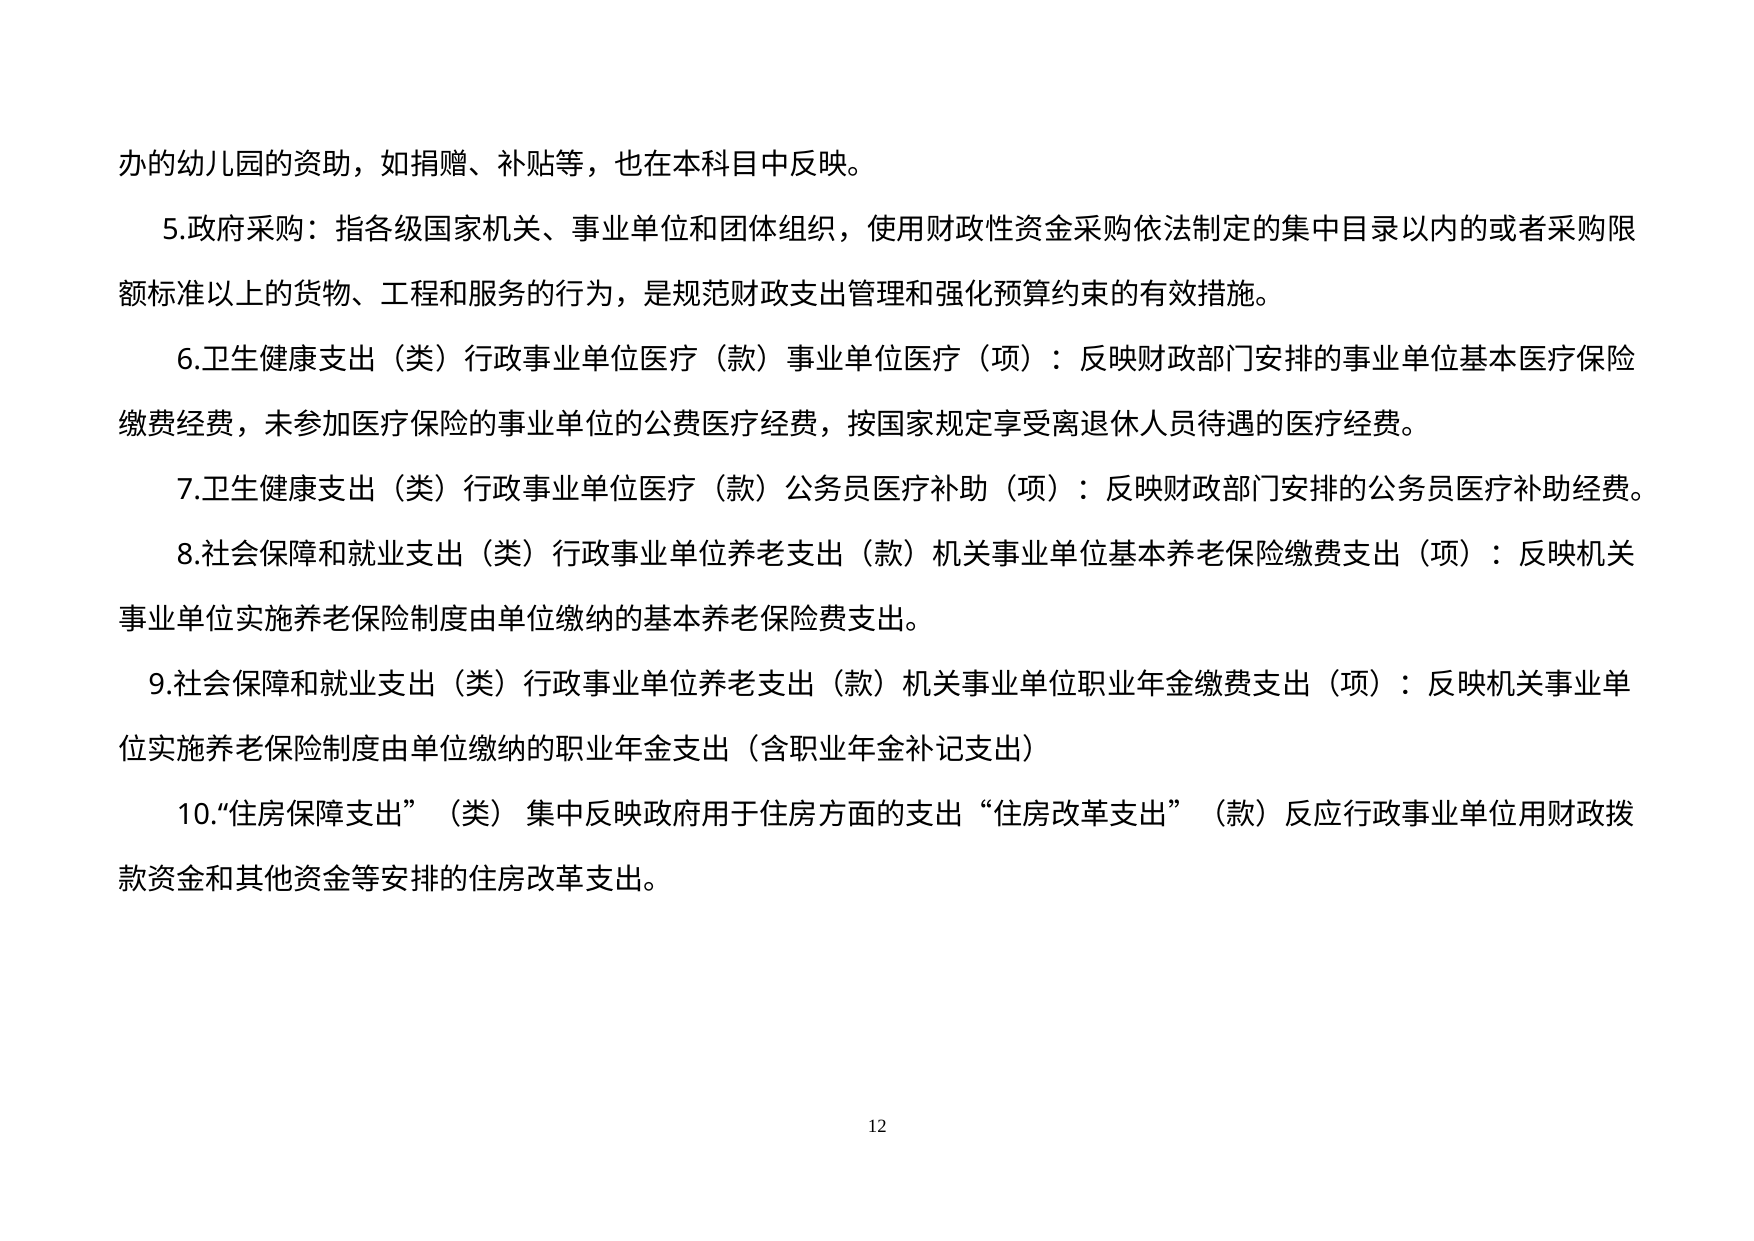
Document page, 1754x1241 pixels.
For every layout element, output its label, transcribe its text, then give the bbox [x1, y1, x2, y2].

text 8.社会保障和就业支出（类）行政事业单位养老支出（款）机关事业单位基本养老保险缴费支出（项）：反映机关事业单位实施养老保险制度由单位缴纳的基本养老保险费支出。 [118, 519, 1636, 649]
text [118, 129, 1636, 194]
text 7.卫生健康支出（类）行政事业单位医疗（款）公务员医疗补助（项）：反映财政部门安排的公务员医疗补助经费。 [118, 454, 1636, 519]
text 9.社会保障和就业支出（类）行政事业单位养老支出（款）机关事业单位职业年金缴费支出（项）：反映机关事业单位实施养老保险制度由单位缴纳的职业年金支出（含职业年金补记支出） [118, 649, 1636, 779]
list “住房保障支出”（类） 集中反映政府用于住房方面的支出“住房改革支出”（款）反应行政事业单位用财政拨款资金和其他资金等安排的住房改革支出。 [118, 779, 1636, 909]
text 5.政府采购：指各级国家机关、事业单位和团体组织，使用财政性资金采购依法制定的集中目录以内的或者采购限额标准以上的货物、工程和服务的行为，是规范财政支出管理和强化预算约束的有效措施。 [118, 194, 1636, 324]
text 6.卫生健康支出（类）行政事业单位医疗（款）事业单位医疗（项）：反映财政部门安排的事业单位基本医疗保险缴费经费，未参加医疗保险的事业单位的公费医疗经费，按国家规定享受离退休人员待遇的医疗经费。 [118, 324, 1636, 454]
